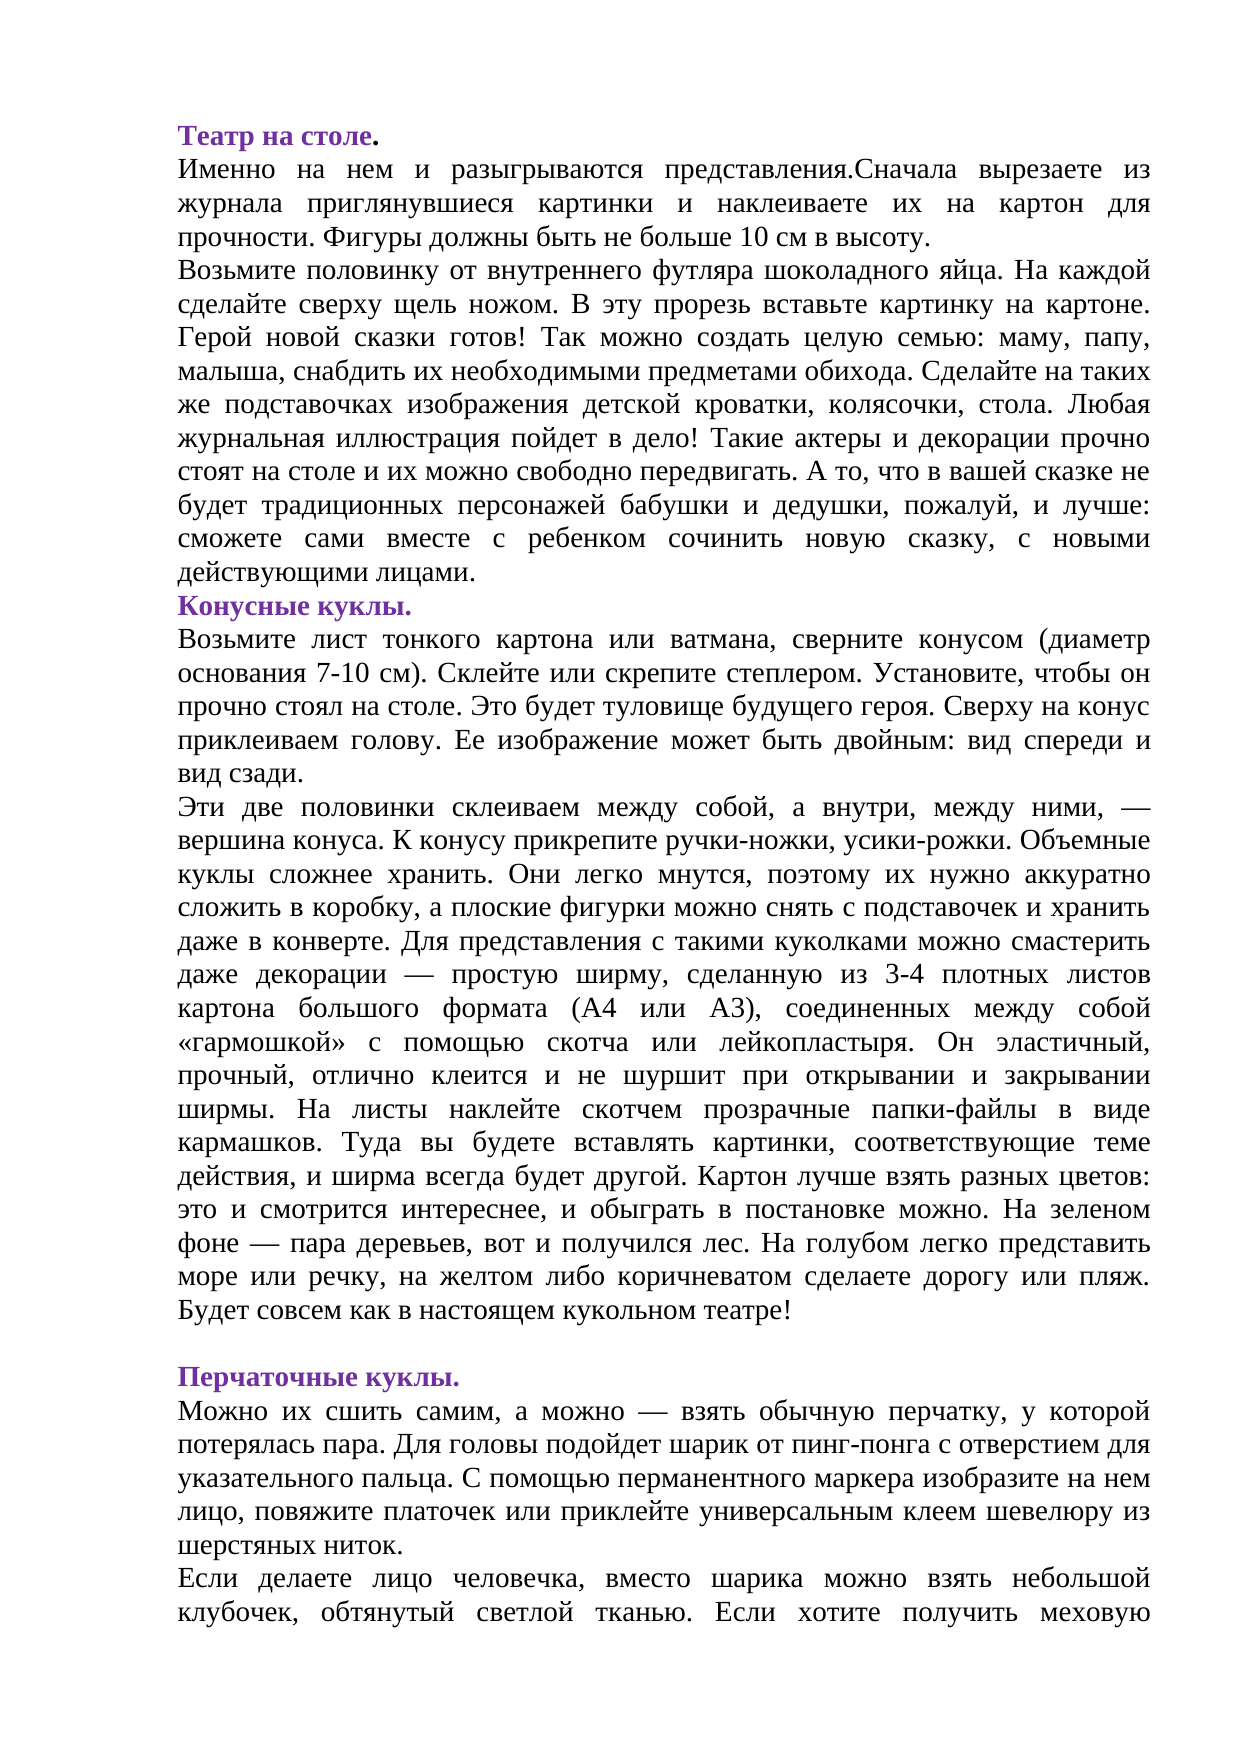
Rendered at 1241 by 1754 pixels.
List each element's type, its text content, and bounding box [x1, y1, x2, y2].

text Именно на нем и разыгрываются представления.Сначала вырезаете из журнала приглянувшиеся картинки и наклеиваете их на картон для прочности. Фигуры должны быть не больше 10 см в высоту. [177, 152, 1152, 252]
text Театр на столе. [177, 118, 1152, 152]
text Перчаточные куклы. [177, 1359, 1152, 1393]
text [177, 1560, 1152, 1627]
text Можно их сшить самим, а можно — взять обычную перчатку, у которой потерялась пара. Для головы подойдет шарик от пинг-понга с отверстием для указательного пальца. С помощью перманентного маркера изобразите на нем лицо, повяжите платочек или приклейте универсальным клеем шевелюру из шерстяных ниток. [177, 1393, 1152, 1560]
text Эти две половинки склеиваем между собой, а внутри, между ними, — вершина конуса. К конусу прикрепите ручки-ножки, усики-рожки. Объемные куклы сложнее хранить. Они легко мнутся, поэтому их нужно аккуратно сложить в коробку, а плоские фигурки можно снять с подставочек и хранить даже в конверте. Для представления с такими куколками можно смастерить даже декорации — простую ширму, сделанную из 3-4 плотных листов картона большого формата (А4 или A3), соединенных между собой «гармошкой» с помощью скотча или лейкопластыря. Он эластичный, прочный, отлично клеится и не шуршит при открывании и закрывании ширмы. На листы наклейте скотчем прозрачные папки-файлы в виде кармашков. Туда вы будете вставлять картинки, соответствующие теме действия, и ширма всегда будет другой. Картон лучше взять разных цветов: это и смотрится интереснее, и обыграть в постановке можно. На зеленом фоне — пара деревьев, вот и получился лес. На голубом легко представить море или речку, на желтом либо коричневатом сделаете дорогу или пляж. Будет совсем как в настоящем кукольном театре! [177, 789, 1152, 1326]
text Возьмите половинку от внутреннего футляра шоколадного яйца. На каждой сделайте сверху щель ножом. В эту прорезь вставьте картинку на картоне. Герой новой сказки готов! Так можно создать целую семью: маму, папу, малыша, снабдить их необходимыми предметами обихода. Сделайте на таких же подставочках изображения детской кроватки, колясочки, стола. Любая журнальная иллюстрация пойдет в дело! Такие актеры и декорации прочно стоят на столе и их можно свободно передвигать. А то, что в вашей сказке не будет традиционных персонажей бабушки и дедушки, пожалуй, и лучше: сможете сами вместе с ребенком сочинить новую сказку, с новыми действующими лицами. [177, 252, 1152, 588]
text Возьмите лист тонкого картона или ватмана, сверните конусом (диаметр основания 7-10 см). Склейте или скрепите степлером. Установите, чтобы он прочно стоял на столе. Это будет туловище будущего героя. Сверху на конус приклеиваем голову. Ее изображение может быть двойным: вид спереди и вид сзади. [177, 621, 1152, 789]
text Конусные куклы. [177, 588, 1152, 621]
